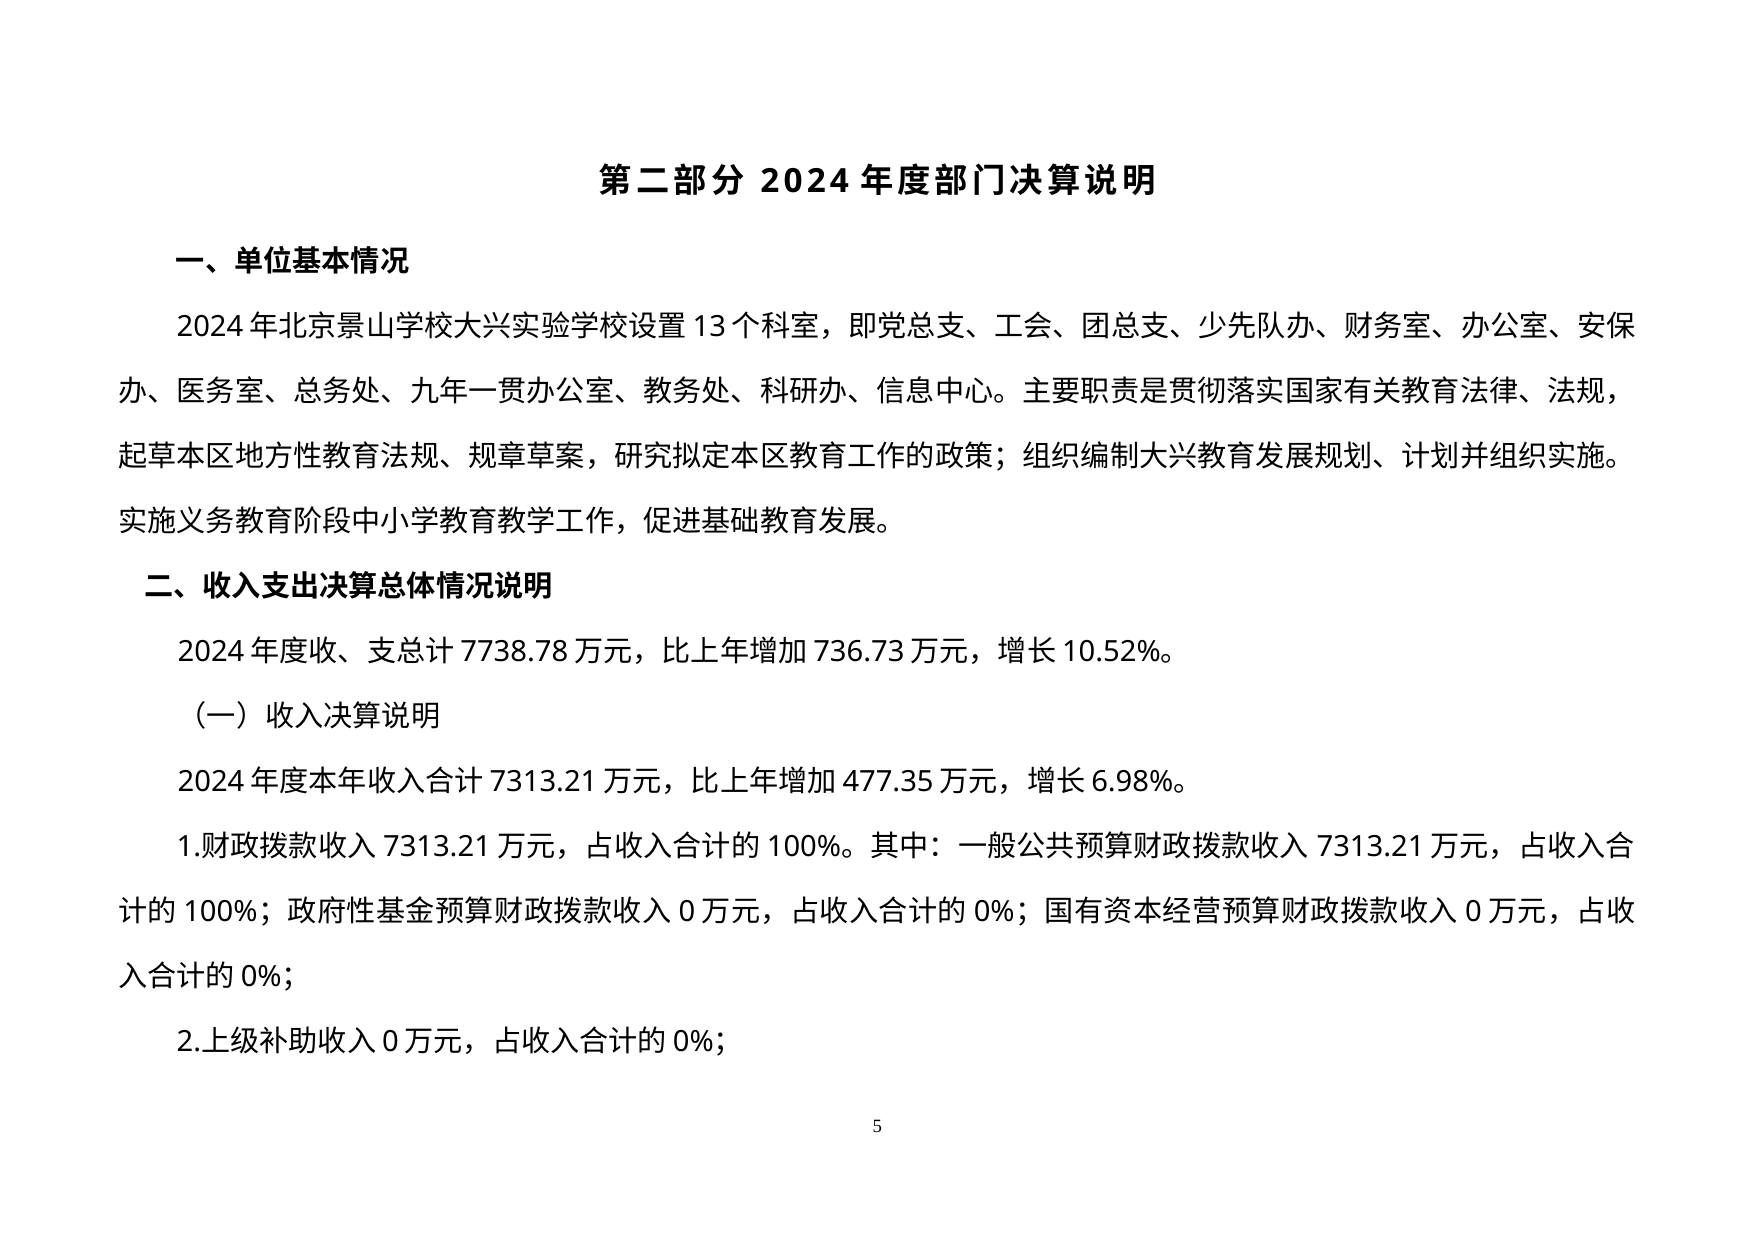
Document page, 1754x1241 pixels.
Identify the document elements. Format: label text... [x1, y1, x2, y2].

text （一）收入决算说明 [118, 682, 1636, 747]
text 二、收入支出决算总体情况说明 [118, 552, 1636, 617]
text 2024年度本年收入合计7313.21万元，比上年增加477.35万元，增长6.98%。 [118, 747, 1636, 812]
text 1.财政拨款收入7313.21万元，占收入合计的100%。其中：一般公共预算财政拨款收入7313.21万元，占收入合计的100%；政府性基金预算财政拨款收入0万元，占收入合计的0%；国有资本经营预算财政拨款收入0万元，占收入合计的0%； [118, 812, 1636, 1007]
text 2024年度收、支总计7738.78万元，比上年增加736.73万元，增长10.52%。 [118, 617, 1636, 682]
text 第二部分 2024年度部门决算说明 [118, 145, 1636, 210]
text 2024年北京景山学校大兴实验学校设置13个科室，即党总支、工会、团总支、少先队办、财务室、办公室、安保办、医务室、总务处、九年一贯办公室、教务处、科研办、信息中心。主要职责是贯彻落实国家有关教育法律、法规，起草本区地方性教育法规、规章草案，研究拟定本区教育工作的政策；组织编制大兴教育发展规划、计划并组织实施。实施义务教育阶段中小学教育教学工作，促进基础教育发展。 [118, 292, 1636, 552]
text 2.上级补助收入0万元，占收入合计的0%； [118, 1007, 1636, 1072]
text 一、单位基本情况 [118, 227, 1636, 292]
